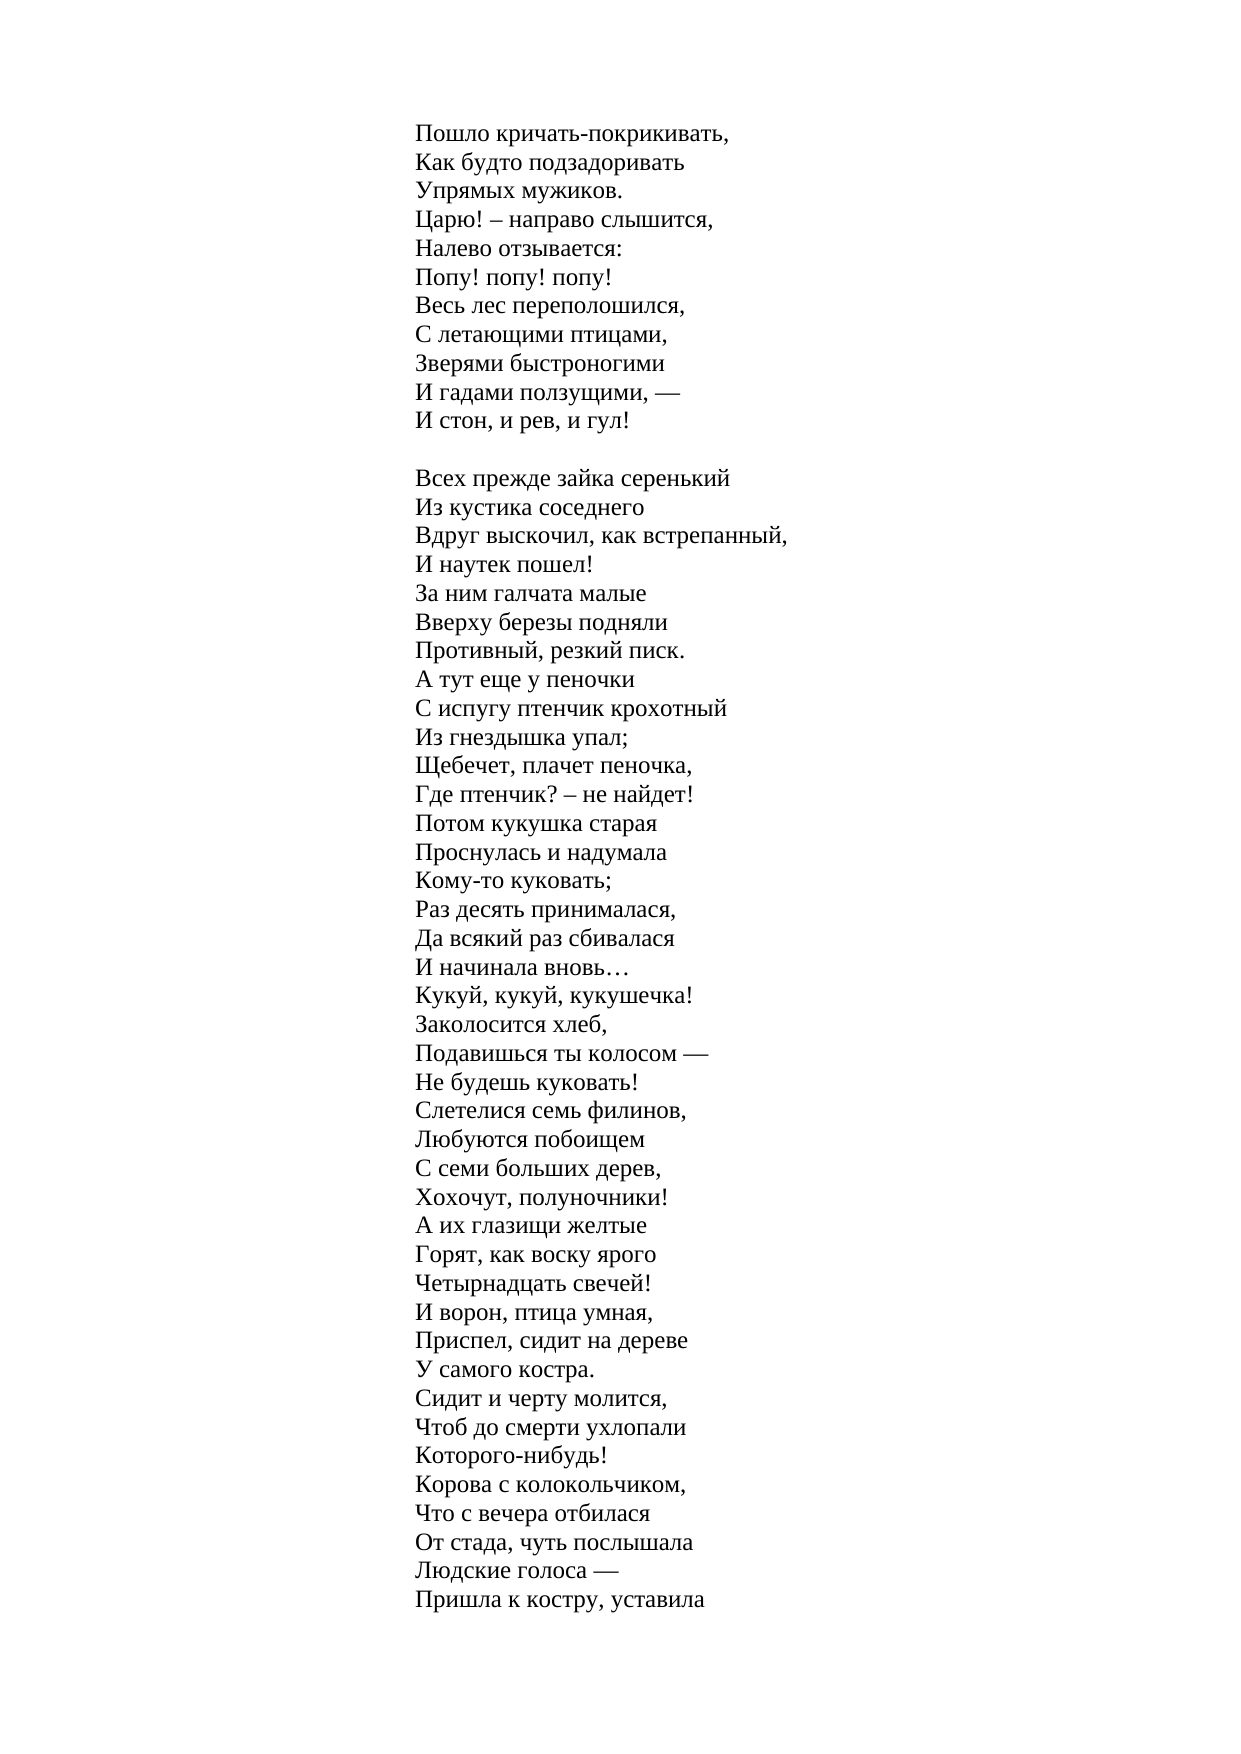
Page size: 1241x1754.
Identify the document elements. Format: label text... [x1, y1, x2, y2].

text Царю! – направо слышится, [356, 204, 1089, 233]
text Налево отзывается: [356, 233, 1089, 262]
text От стада, чуть послышала [356, 1527, 1089, 1556]
text Пошло кричать-покрикивать, [356, 118, 1089, 147]
text Которого-нибудь! [356, 1441, 1089, 1469]
text Приспел, сидит на дереве [356, 1326, 1089, 1354]
text Любуются побоищем [356, 1124, 1089, 1153]
text Хохочут, полуночники! [356, 1182, 1089, 1211]
text Пришла к костру, уставила [356, 1584, 1089, 1613]
text С семи больших дерев, [356, 1153, 1089, 1182]
text Горят, как воску ярого [356, 1239, 1089, 1268]
text Весь лес переполошился, [356, 291, 1089, 319]
text Слетелися семь филинов, [356, 1096, 1089, 1124]
text И ворон, птица умная, [356, 1297, 1089, 1326]
text И стон, и рев, и гул! [356, 406, 1089, 434]
text Что с вечера отбилася [356, 1498, 1089, 1527]
text Да всякий раз сбивалася [356, 923, 1089, 952]
text Кому-то куковать; [356, 866, 1089, 894]
text Упрямых мужиков. [356, 176, 1089, 204]
text Людские голоса — [356, 1556, 1089, 1584]
text Проснулась и надумала [356, 837, 1089, 866]
text И начинала вновь… [356, 952, 1089, 981]
text Потом кукушка старая [356, 808, 1089, 837]
text Попу! попу! попу! [356, 262, 1089, 291]
text У самого костра. [356, 1354, 1089, 1383]
text Противный, резкий писк. [356, 636, 1089, 664]
text Из гнездышка упал; [356, 722, 1089, 751]
text А их глазищи желтые [356, 1211, 1089, 1239]
text С испугу птенчик крохотный [356, 693, 1089, 722]
text За ним галчата малые [356, 578, 1089, 607]
text Где птенчик? – не найдет! [356, 779, 1089, 808]
text Вдруг выскочил, как встрепанный, [356, 521, 1089, 549]
text Зверями быстроногими [356, 348, 1089, 377]
text Как будто подзадоривать [356, 147, 1089, 176]
text Кукуй, кукуй, кукушечка! [356, 981, 1089, 1009]
text И наутек пошел! [356, 549, 1089, 578]
text Сидит и черту молится, [356, 1383, 1089, 1412]
text А тут еще у пеночки [356, 664, 1089, 693]
text Заколосится хлеб, [356, 1009, 1089, 1038]
text Щебечет, плачет пеночка, [356, 751, 1089, 779]
text Четырнадцать свечей! [356, 1268, 1089, 1297]
text Раз десять принималася, [356, 894, 1089, 923]
text И гадами ползущими, — [356, 377, 1089, 406]
text Чтоб до смерти ухлопали [356, 1412, 1089, 1441]
text Всех прежде зайка серенький [356, 463, 1089, 492]
text Подавишься ты колосом — [356, 1038, 1089, 1067]
text С летающими птицами, [356, 319, 1089, 348]
text Не будешь куковать! [356, 1067, 1089, 1096]
text Вверху березы подняли [356, 607, 1089, 636]
text Из кустика соседнего [356, 492, 1089, 521]
text Корова с колокольчиком, [356, 1469, 1089, 1498]
